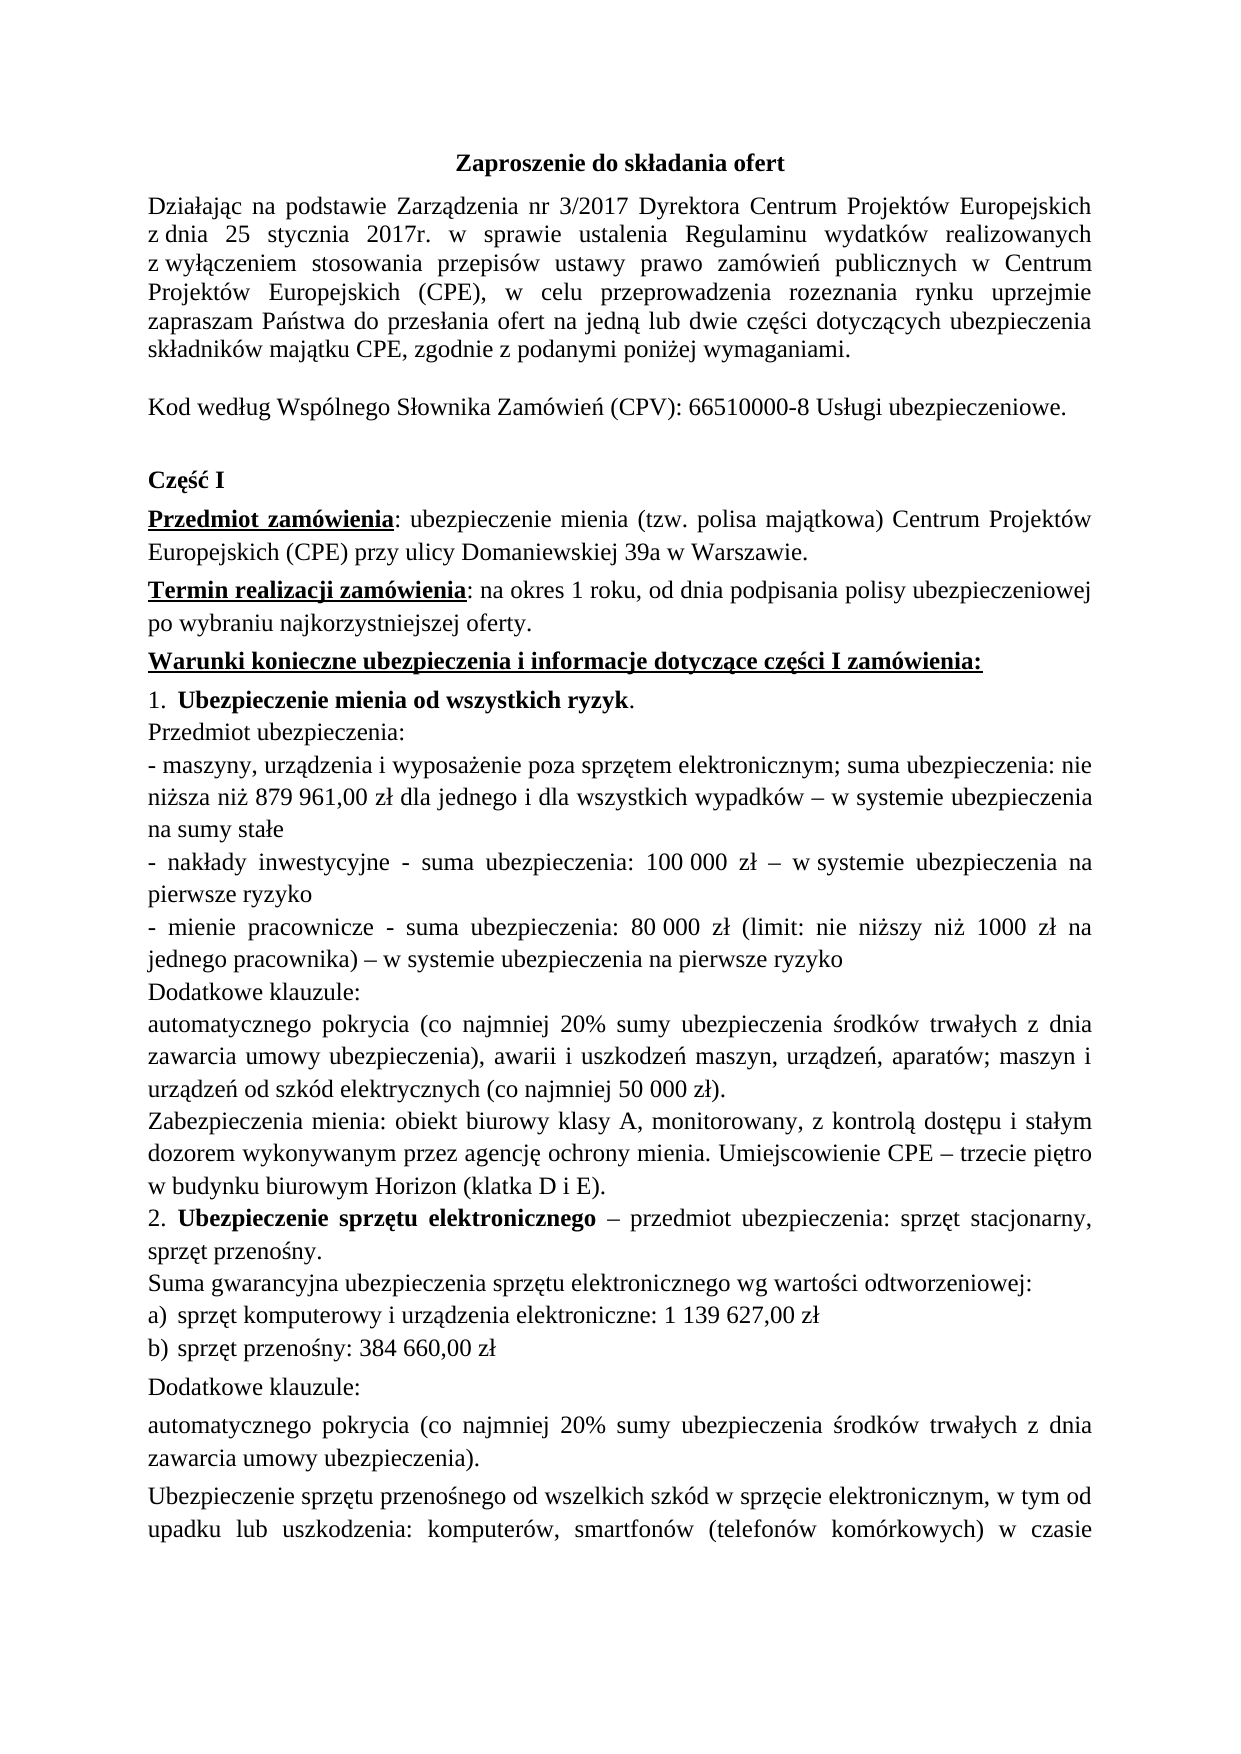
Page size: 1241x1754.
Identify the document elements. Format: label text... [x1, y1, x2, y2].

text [148, 1481, 1093, 1542]
text automatycznego pokrycia (co najmniej 20% sumy ubezpieczenia środków trwałych z dnia zawarcia umowy ubezpieczenia). [148, 1410, 1093, 1471]
list sprzęt przenośny: 384 660,00 zł [148, 1333, 1093, 1362]
list - mienie pracownicze - suma ubezpieczenia: 80 000 zł (limit: nie niższy niż 1000 zł na jednego pracownika) – w systemie ubezpieczenia na pierwsze ryzyko [148, 912, 1093, 973]
list Ubezpieczenie mienia od wszystkich ryzyk. [148, 685, 1093, 714]
list - maszyny, urządzenia i wyposażenie poza sprzętem elektronicznym; suma ubezpieczenia: nie niższa niż 879 961,00 zł dla jednego i dla wszystkich wypadków – w systemie ubezpieczenia na sumy stałe [148, 750, 1093, 843]
text Dodatkowe klauzule: [148, 1372, 1093, 1400]
text Warunki konieczne ubezpieczenia i informacje dotyczące części I zamówienia: [148, 646, 1093, 675]
list - nakłady inwestycyjne - suma ubezpieczenia: 100 000 zł – w systemie ubezpieczenia na pierwsze ryzyko [148, 847, 1093, 908]
list automatycznego pokrycia (co najmniej 20% sumy ubezpieczenia środków trwałych z dnia zawarcia umowy ubezpieczenia), awarii i uszkodzeń maszyn, urządzeń, aparatów; maszyn i urządzeń od szkód elektrycznych (co najmniej 50 000 zł). [148, 1009, 1093, 1102]
text Część I [148, 466, 1093, 494]
list Przedmiot ubezpieczenia: [148, 717, 1093, 746]
list Dodatkowe klauzule: [148, 977, 1093, 1005]
text Działając na podstawie Zarządzenia nr 3/2017 Dyrektora Centrum Projektów Europejskich z dnia 25 stycznia 2017r. w sprawie ustalenia Regulaminu wydatków realizowanych z wyłączeniem stosowania przepisów ustawy prawo zamówień publicznych w Centrum Projektów Europejskich (CPE), w celu przeprowadzenia rozeznania rynku uprzejmie zapraszam Państwa do przesłania ofert na jedną lub dwie części dotyczących ubezpieczenia składników majątku CPE, zgodnie z podanymi poniżej wymaganiami. [148, 191, 1093, 363]
list Ubezpieczenie sprzętu elektronicznego – przedmiot ubezpieczenia: sprzęt stacjonarny, sprzęt przenośny. [148, 1203, 1093, 1264]
text Kod według Wspólnego Słownika Zamówień (CPV): 66510000-8 Usługi ubezpieczeniowe. [148, 392, 1093, 421]
list Zabezpieczenia mienia: obiekt biurowy klasy A, monitorowany, z kontrolą dostępu i stałym dozorem wykonywanym przez agencję ochrony mienia. Umiejscowienie CPE – trzecie piętro w budynku biurowym Horizon (klatka D i E). [148, 1106, 1093, 1200]
text Termin realizacji zamówienia: na okres 1 roku, od dnia podpisania polisy ubezpieczeniowej po wybraniu najkorzystniejszej oferty. [148, 575, 1093, 636]
text Przedmiot zamówienia: ubezpieczenie mienia (tzw. polisa majątkowa) Centrum Projektów Europejskich (CPE) przy ulicy Domaniewskiej 39a w Warszawie. [148, 504, 1093, 565]
list Suma gwarancyjna ubezpieczenia sprzętu elektronicznego wg wartości odtworzeniowej: [148, 1268, 1093, 1297]
text Zaproszenie do składania ofert [148, 148, 1093, 176]
list sprzęt komputerowy i urządzenia elektroniczne: 1 139 627,00 zł [148, 1301, 1093, 1329]
